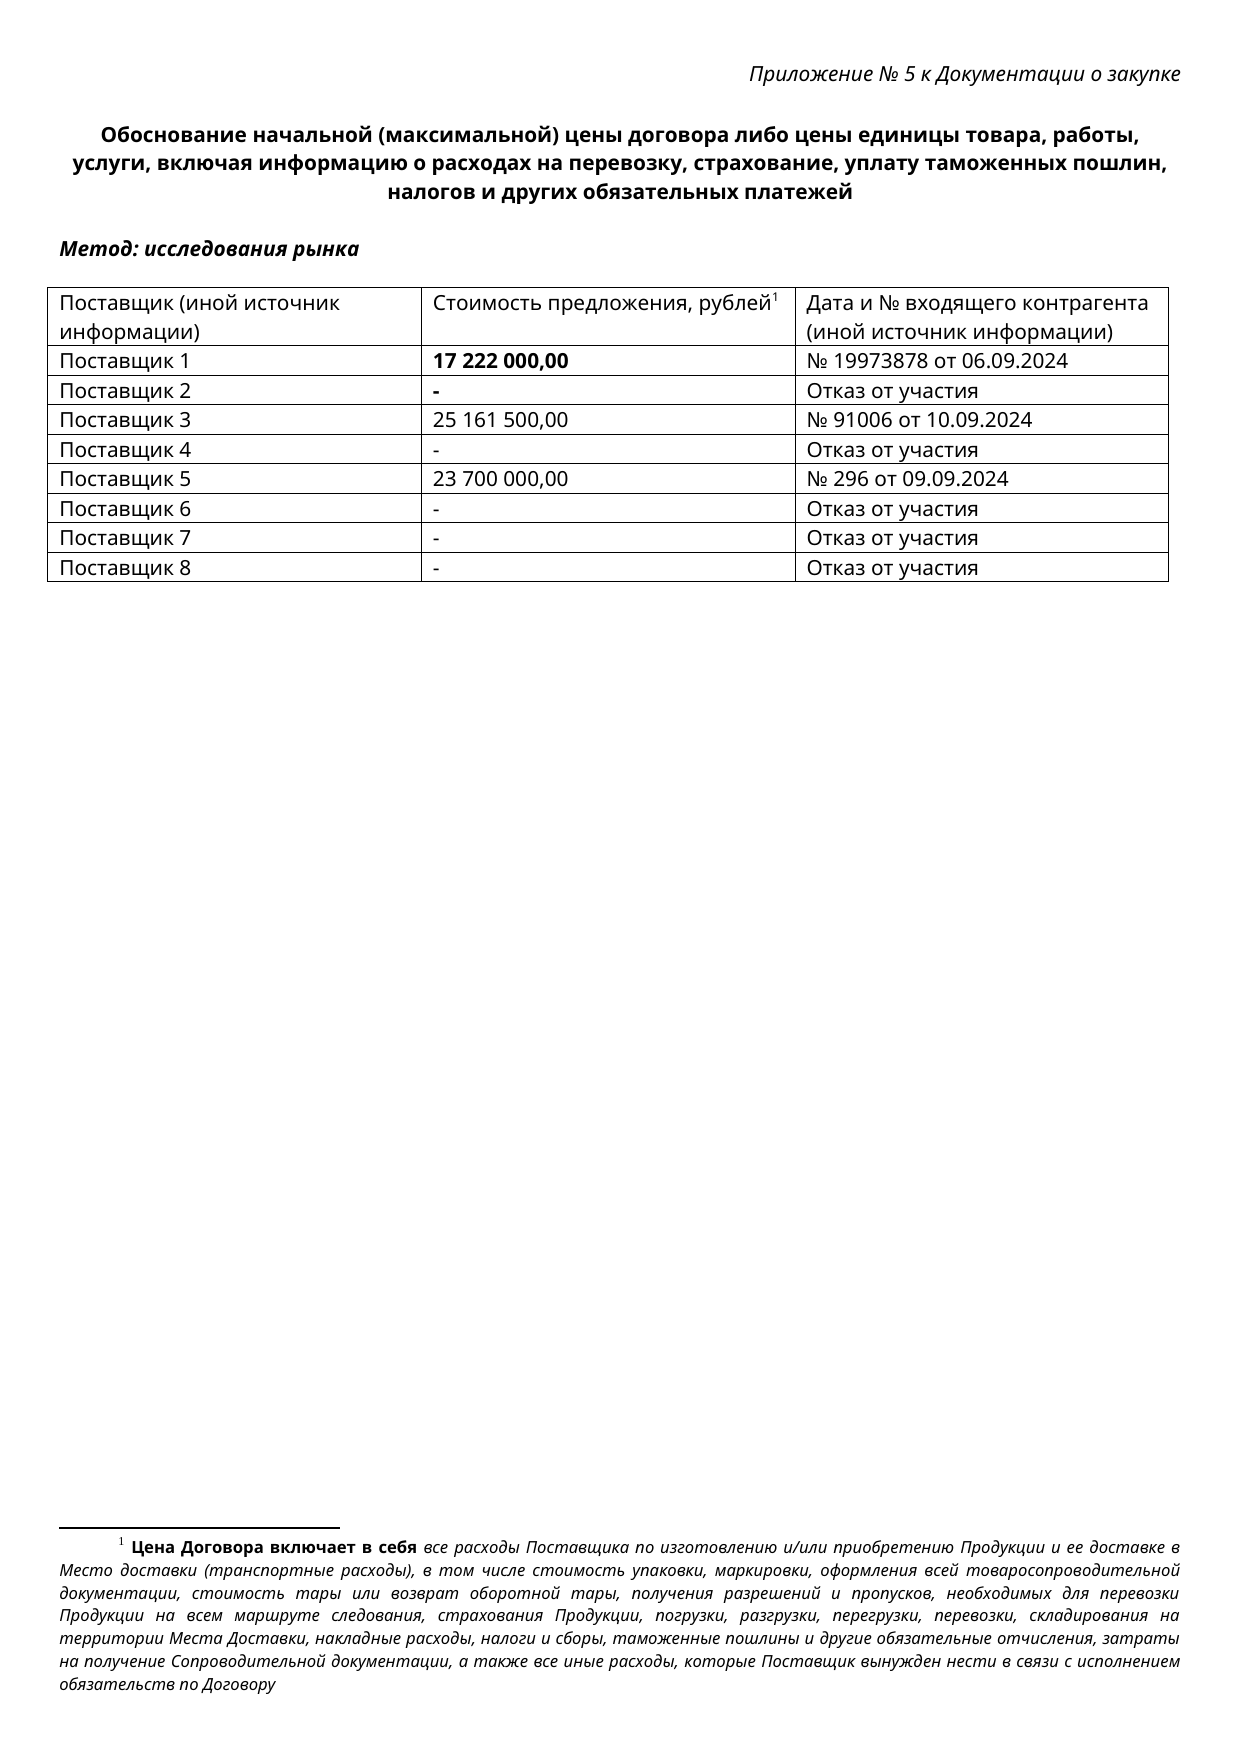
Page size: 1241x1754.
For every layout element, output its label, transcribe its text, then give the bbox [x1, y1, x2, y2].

table_cell Отказ от участия [796, 435, 1168, 463]
table_header Поставщик (иной источник информации) [48, 288, 421, 345]
table_cell Поставщик 8 [48, 553, 421, 581]
table_cell № 19973878 от 06.09.2024 [796, 346, 1168, 375]
table_cell Отказ от участия [796, 523, 1168, 552]
table_cell - [422, 435, 795, 463]
table_cell - [422, 523, 795, 552]
text Метод: исследования рынка [59, 234, 1181, 262]
table_cell 25 161 500,00 [422, 405, 795, 434]
table_cell Поставщик 7 [48, 523, 421, 552]
table_cell 17 222 000,00 [422, 346, 795, 375]
table_cell Отказ от участия [796, 376, 1168, 404]
table_cell № 91006 от 10.09.2024 [796, 405, 1168, 434]
table_cell 23 700 000,00 [422, 464, 795, 493]
table_cell Поставщик 4 [48, 435, 421, 463]
table_cell Отказ от участия [796, 494, 1168, 522]
table_header Стоимость предложения, рублей [422, 288, 795, 345]
table_cell - [422, 494, 795, 522]
table_cell Отказ от участия [796, 553, 1168, 581]
table_cell № 296 от 09.09.2024 [796, 464, 1168, 493]
table_cell Поставщик 2 [48, 376, 421, 404]
table_cell Поставщик 1 [48, 346, 421, 375]
table_cell Поставщик 6 [48, 494, 421, 522]
text Обоснование начальной (максимальной) цены договора либо цены единицы товара, работы, услуги, включая информацию о расходах на перевозку, страхование, уплату таможенных пошлин, налогов и других обязательных платежей [59, 120, 1181, 205]
list Приложение № 5 к Документации о закупке [134, 59, 1181, 87]
table_cell - [422, 553, 795, 581]
table_cell - [422, 376, 795, 404]
table_cell Поставщик 3 [48, 405, 421, 434]
table_header Дата и № входящего контрагента (иной источник информации) [796, 288, 1168, 345]
table_cell Поставщик 5 [48, 464, 421, 493]
